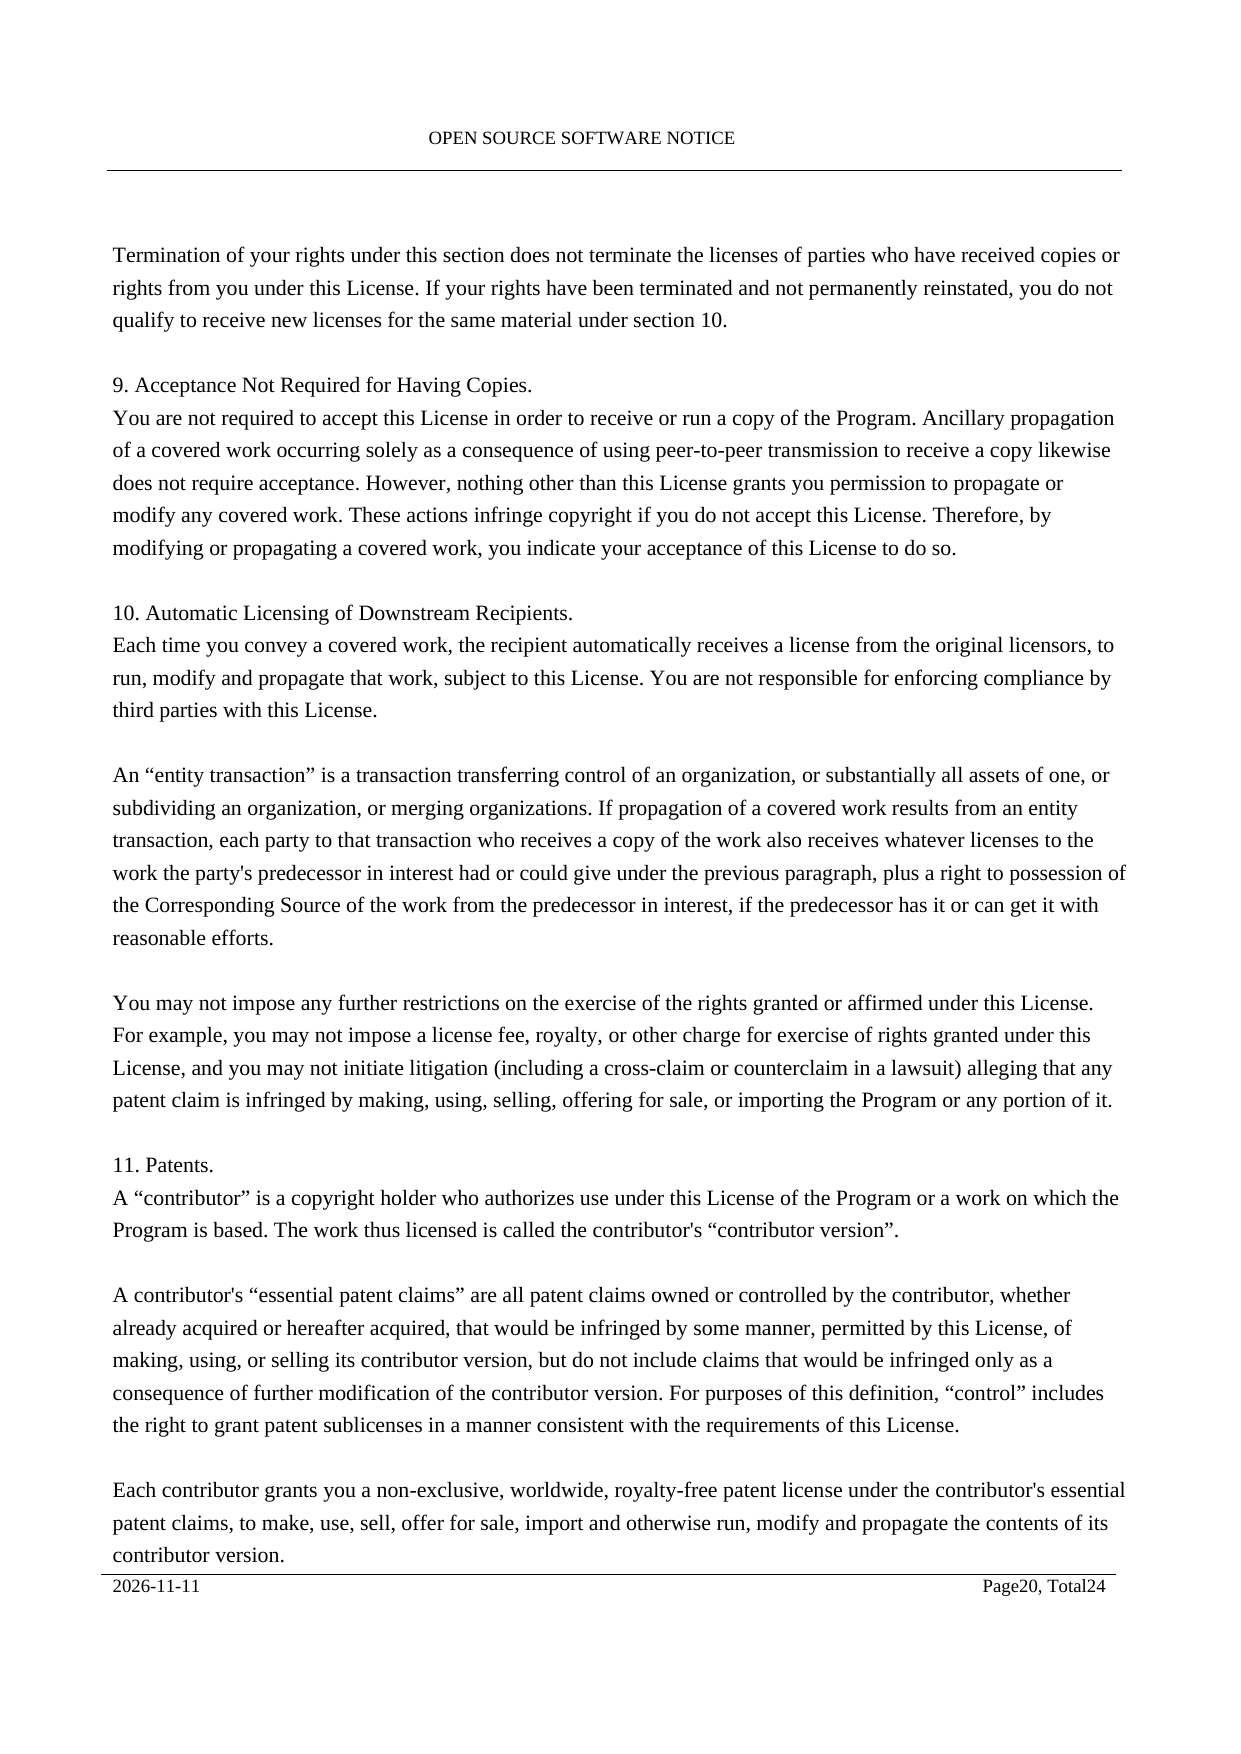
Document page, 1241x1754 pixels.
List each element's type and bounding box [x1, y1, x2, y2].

text [112, 206, 1128, 1571]
